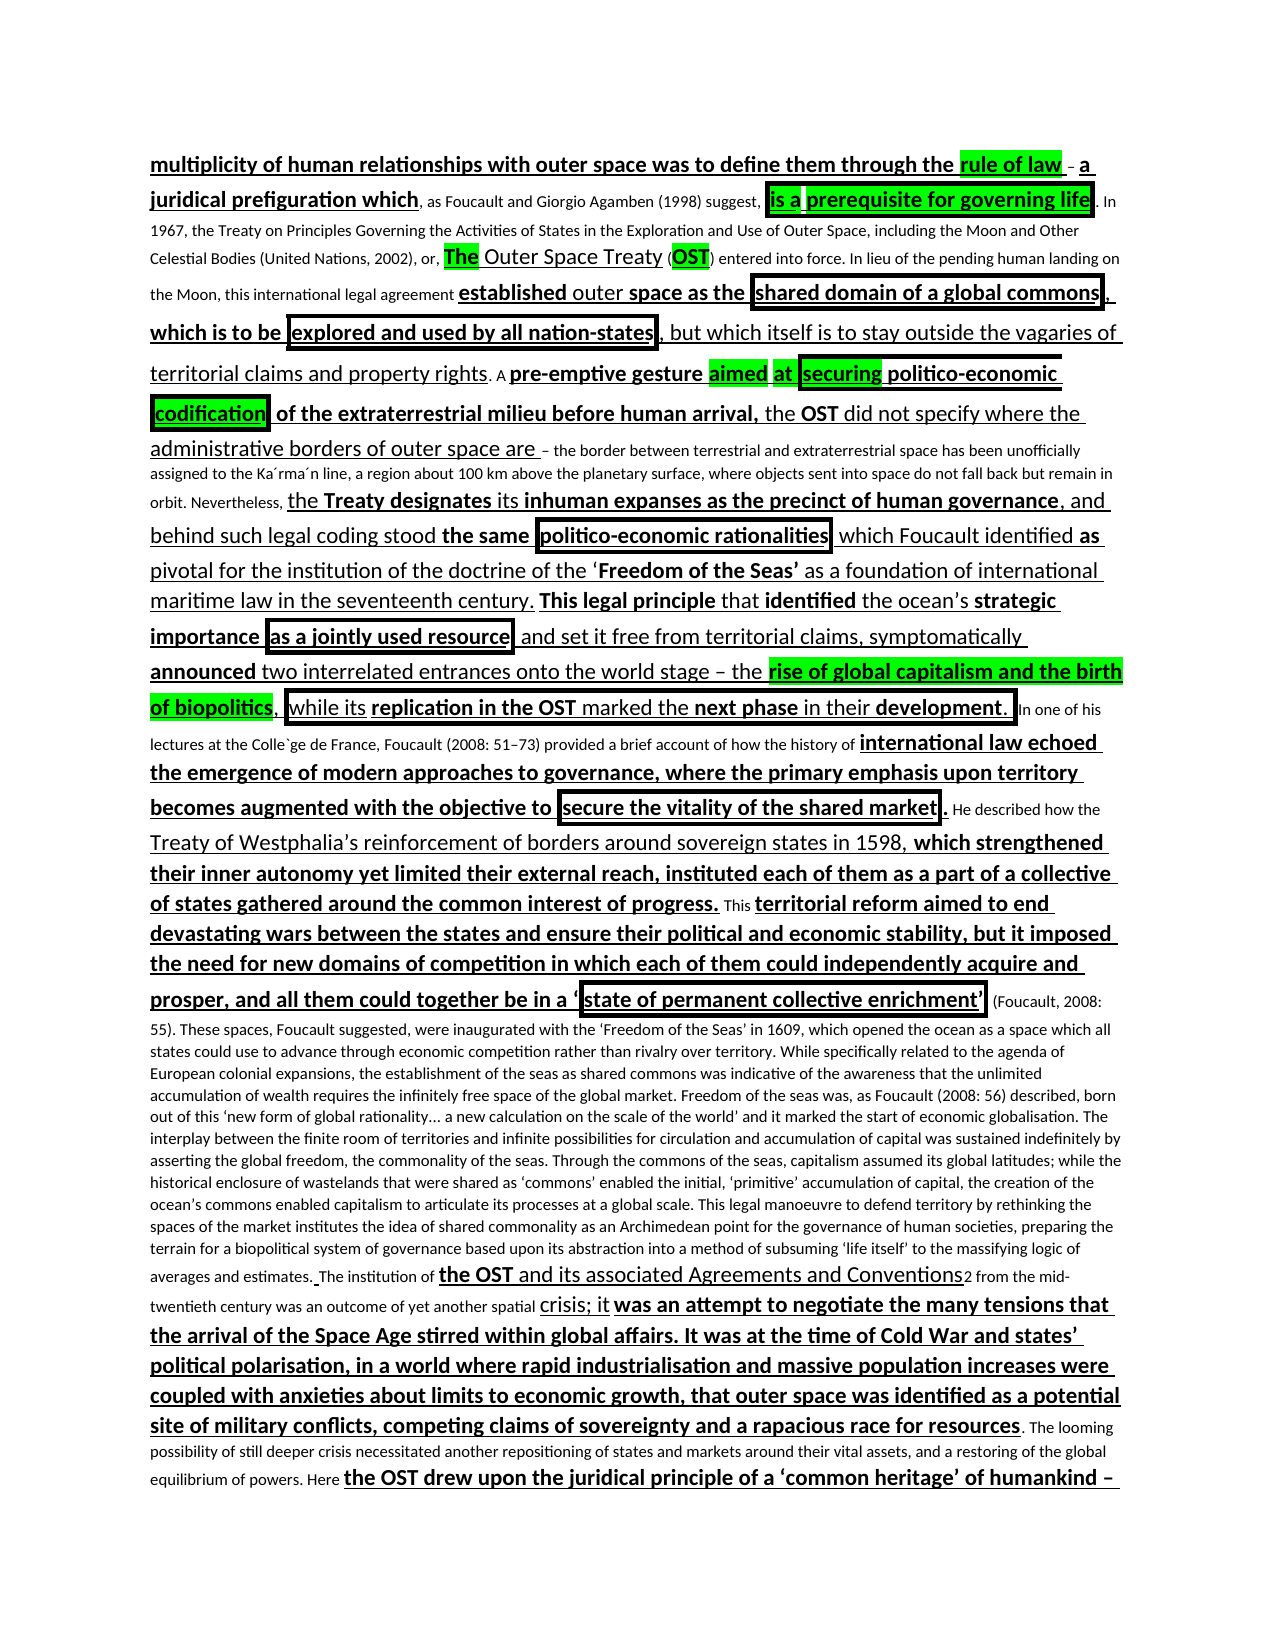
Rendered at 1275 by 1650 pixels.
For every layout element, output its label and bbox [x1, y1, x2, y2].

text [150, 150, 1125, 1492]
